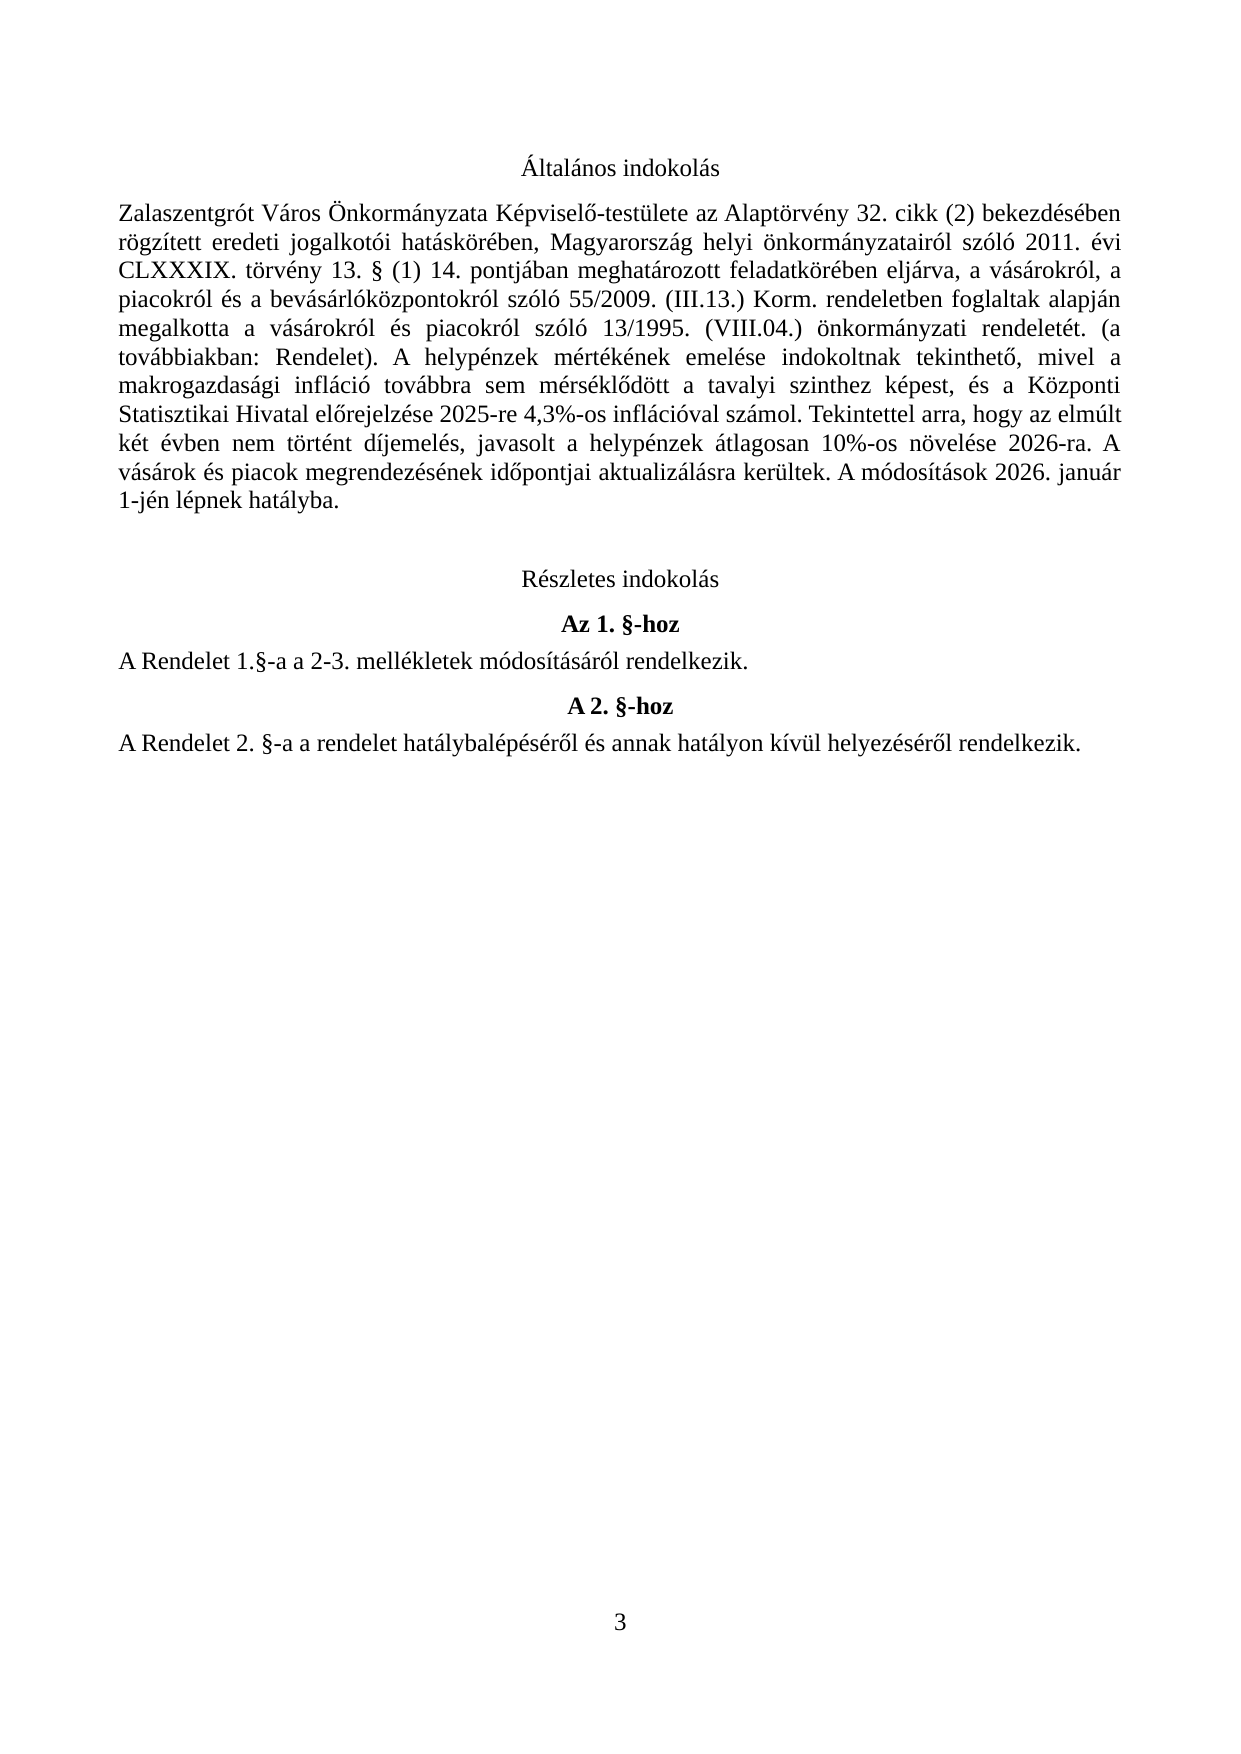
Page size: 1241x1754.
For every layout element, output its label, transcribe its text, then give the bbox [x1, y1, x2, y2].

text A 2. §-hoz [135, 691, 1106, 720]
text A Rendelet 1.§-a a 2-3. mellékletek módosításáról rendelkezik. [118, 646, 1122, 675]
text Részletes indokolás [135, 564, 1106, 592]
text Zalaszentgrót Város Önkormányzata Képviselő-testülete az Alaptörvény 32. cikk (2) bekezdésében rögzített eredeti jogalkotói hatáskörében, Magyarország helyi önkormányzatairól szóló 2011. évi CLXXXIX. törvény 13. § (1) 14. pontjában meghatározott feladatkörében eljárva, a vásárokról, a piacokról és a bevásárlóközpontokról szóló 55/2009. (III.13.) Korm. rendeletben foglaltak alapján megalkotta a vásárokról és piacokról szóló 13/1995. (VIII.04.) önkormányzati rendeletét. (a továbbiakban: Rendelet). A helypénzek mértékének emelése indokoltnak tekinthető, mivel a makrogazdasági infláció továbbra sem mérséklődött a tavalyi szinthez képest, és a Központi Statisztikai Hivatal előrejelzése 2025-re 4,3%-os inflációval számol. Tekintettel arra, hogy az elmúlt két évben nem történt díjemelés, javasolt a helypénzek átlagosan 10%-os növelése 2026-ra. A vásárok és piacok megrendezésének időpontjai aktualizálásra kerültek. A módosítások 2026. január 1-jén lépnek hatályba. [118, 198, 1122, 514]
text Az 1. §-hoz [135, 609, 1106, 638]
text A Rendelet 2. §-a a rendelet hatálybalépéséről és annak hatályon kívül helyezéséről rendelkezik. [118, 728, 1122, 757]
text Általános indokolás [135, 153, 1106, 181]
